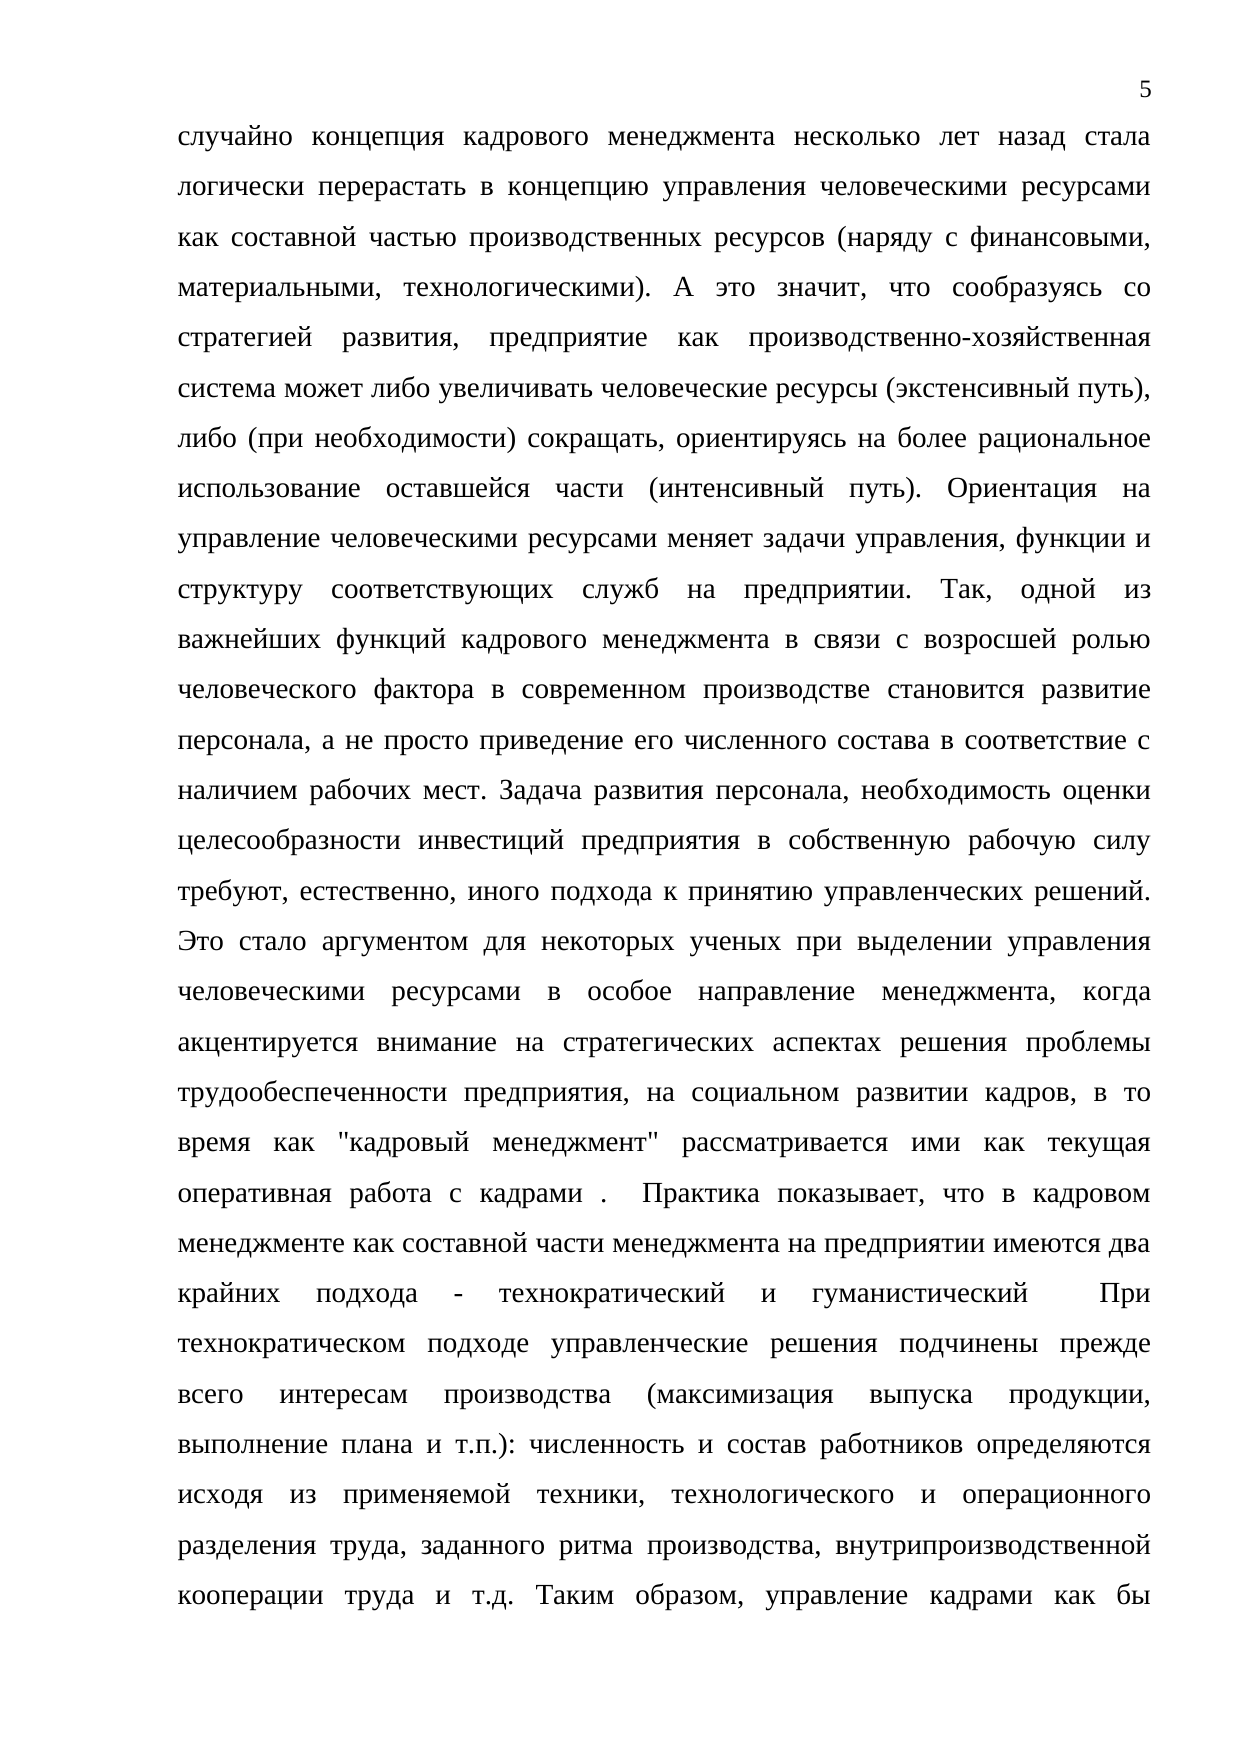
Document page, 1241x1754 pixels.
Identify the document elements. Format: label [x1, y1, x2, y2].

text [177, 118, 1152, 1611]
